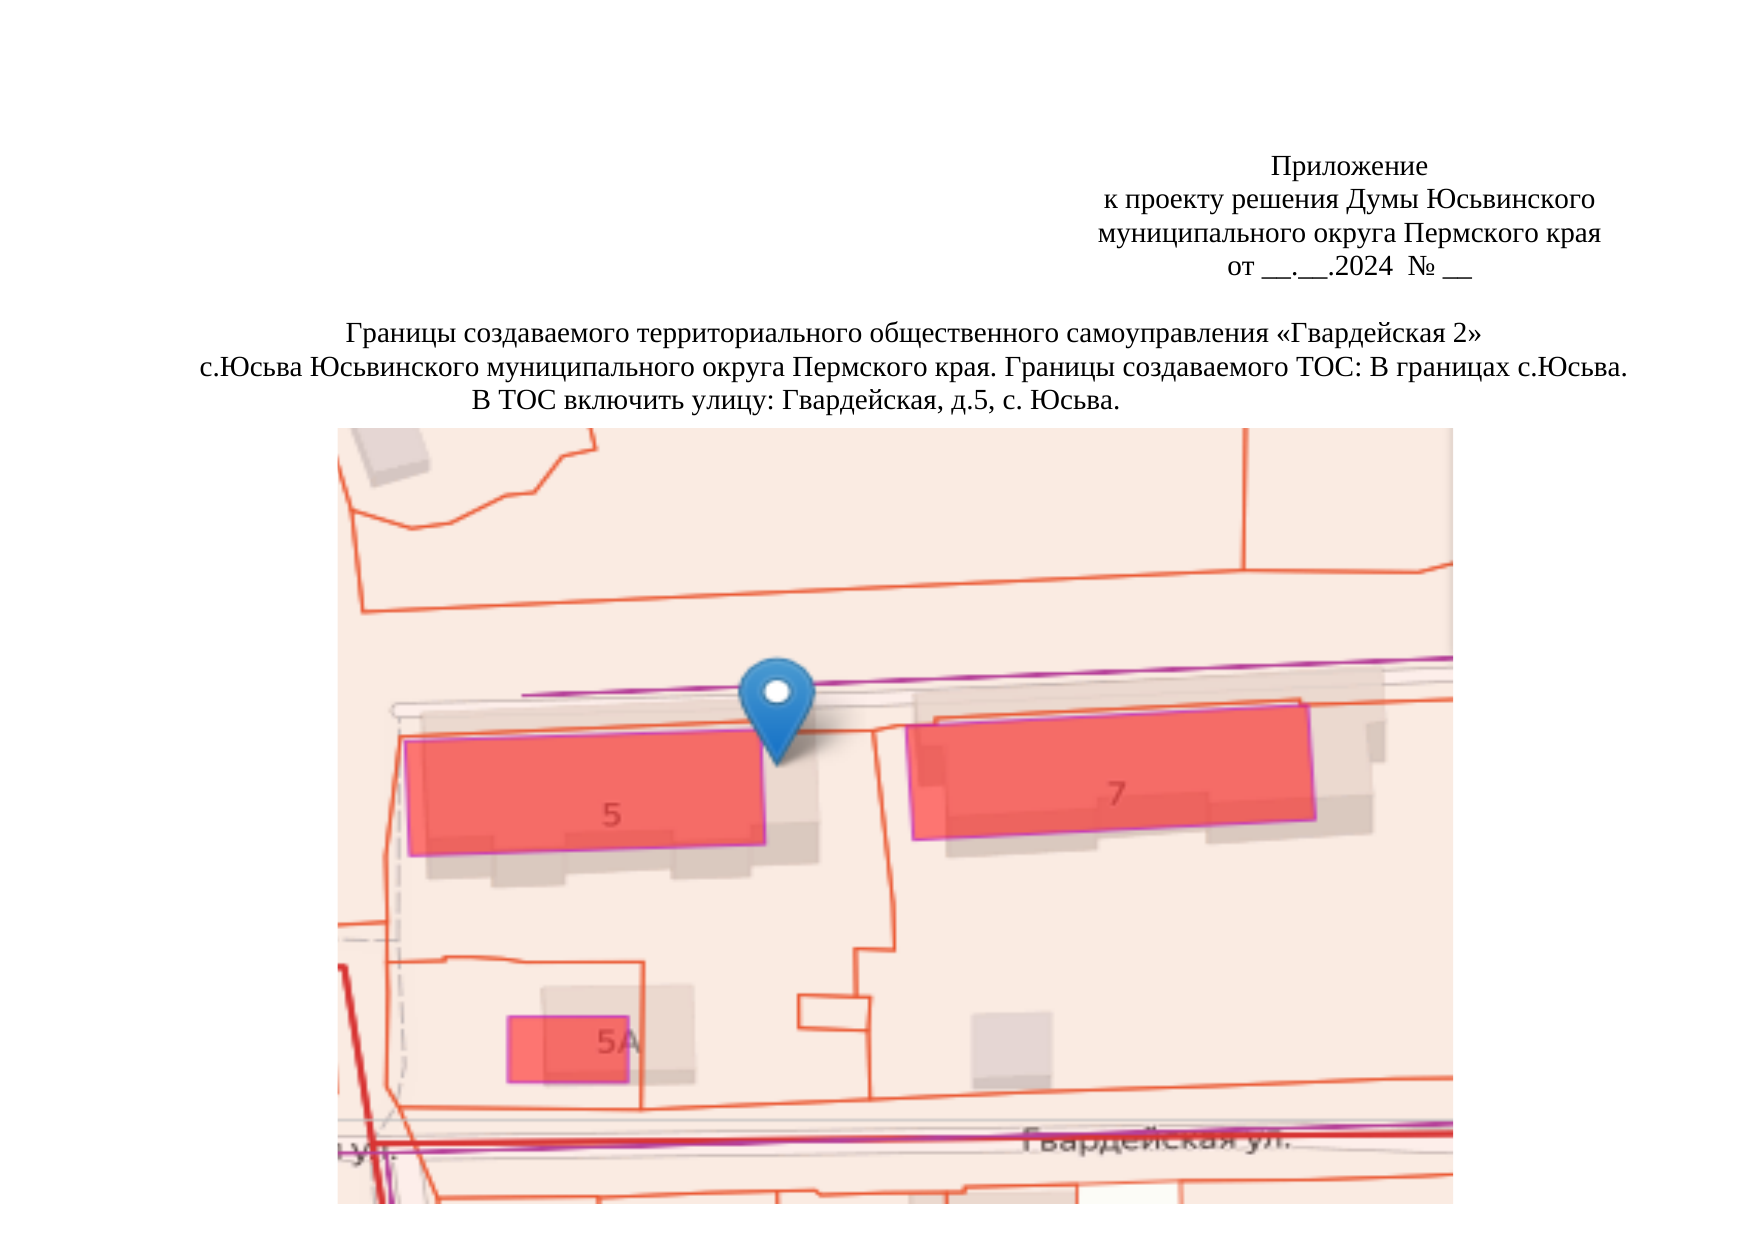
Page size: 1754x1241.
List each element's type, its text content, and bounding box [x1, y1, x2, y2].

text Границы создаваемого территориального общественного самоуправления «Гвардейская 2» [118, 315, 1636, 349]
text от __.__.2024 № __ [118, 248, 1636, 282]
picture [337, 428, 1454, 1204]
text В ТОС включить улицу: Гвардейская, д.5, с. Юсьва. [118, 382, 1636, 416]
text муниципального округа Пермского края [118, 215, 1636, 248]
text Приложение [1063, 148, 1636, 181]
text с.Юсьва Юсьвинского муниципального округа Пермского края. Границы создаваемого ТОС: В границах с.Юсьва. [118, 349, 1636, 382]
text к проекту решения Думы Юсьвинского [118, 181, 1636, 215]
